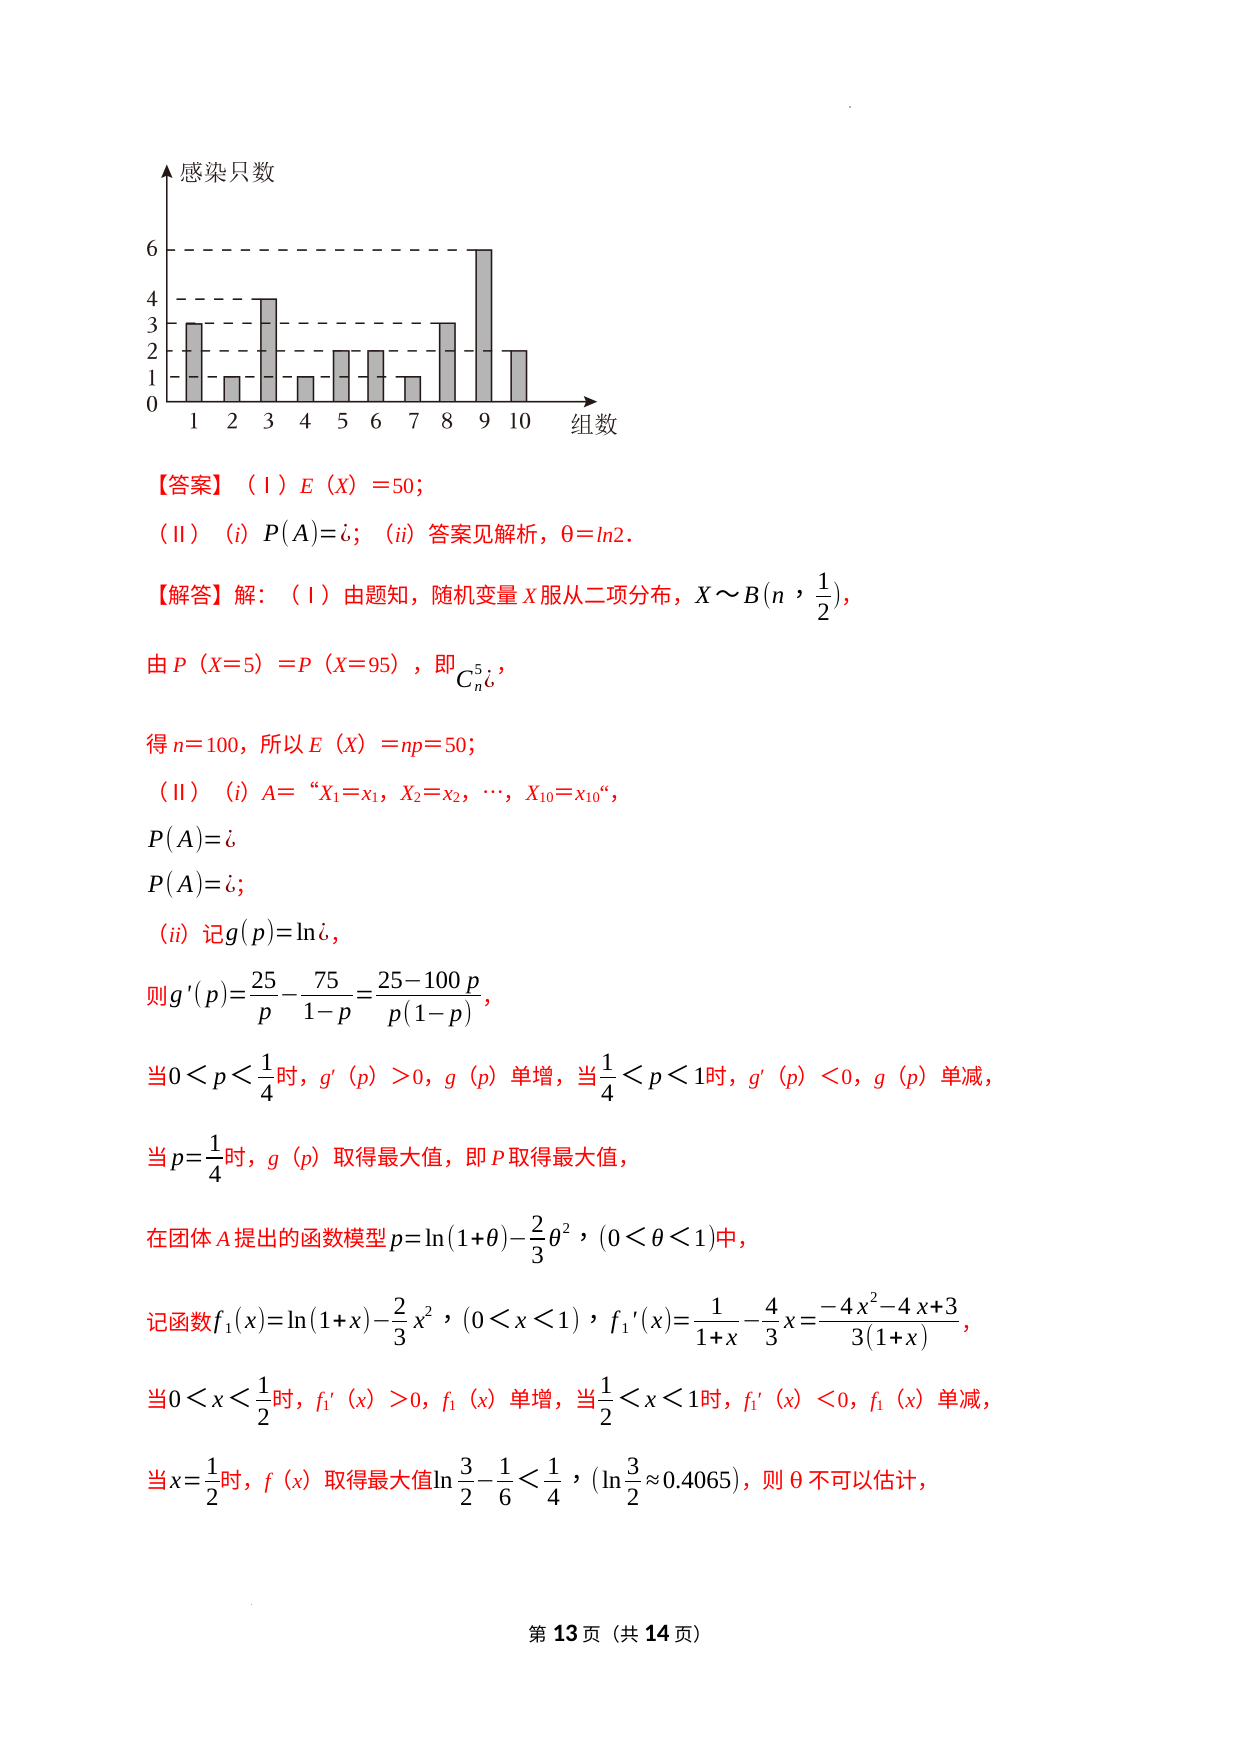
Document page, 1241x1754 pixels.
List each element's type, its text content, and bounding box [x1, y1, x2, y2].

text 得n＝100，所以E（X）＝np＝50； [147, 726, 1122, 759]
text 则， [147, 964, 1122, 1029]
picture [146, 162, 618, 437]
text 记函数， [147, 1288, 1122, 1353]
text ； [147, 868, 1122, 900]
text 【答案】（Ⅰ）E（X）＝50； [147, 468, 1122, 500]
text 当时，g（p）取得最大值，即P取得最大值， [147, 1126, 1122, 1191]
text 当时，f1′（x）＞0，f1（x）单增，当时，f1′（x）＜0，f1（x）单减， [147, 1369, 1122, 1434]
text 由P（X＝5）＝P（X＝95），即， [147, 645, 1122, 710]
text 【解答】解：（Ⅰ）由题知，随机变量X服从二项分布，， [147, 564, 1122, 629]
text 当时，g′（p）＞0，g（p）单增，当时，g′（p）＜0，g（p）单减， [147, 1045, 1122, 1110]
text 当时，f（x）取得最大值，则θ不可以估计， [147, 1449, 1122, 1514]
text （Ⅱ）（i）；（ii）答案见解析，θ＝ln2． [147, 516, 1122, 549]
text （ii）记， [147, 916, 1122, 949]
text 在团体A提出的函数模型中， [147, 1207, 1122, 1272]
text （Ⅱ）（i）A＝“X1＝x1，X2＝x2，⋯，X10＝x10“， [147, 774, 1122, 807]
